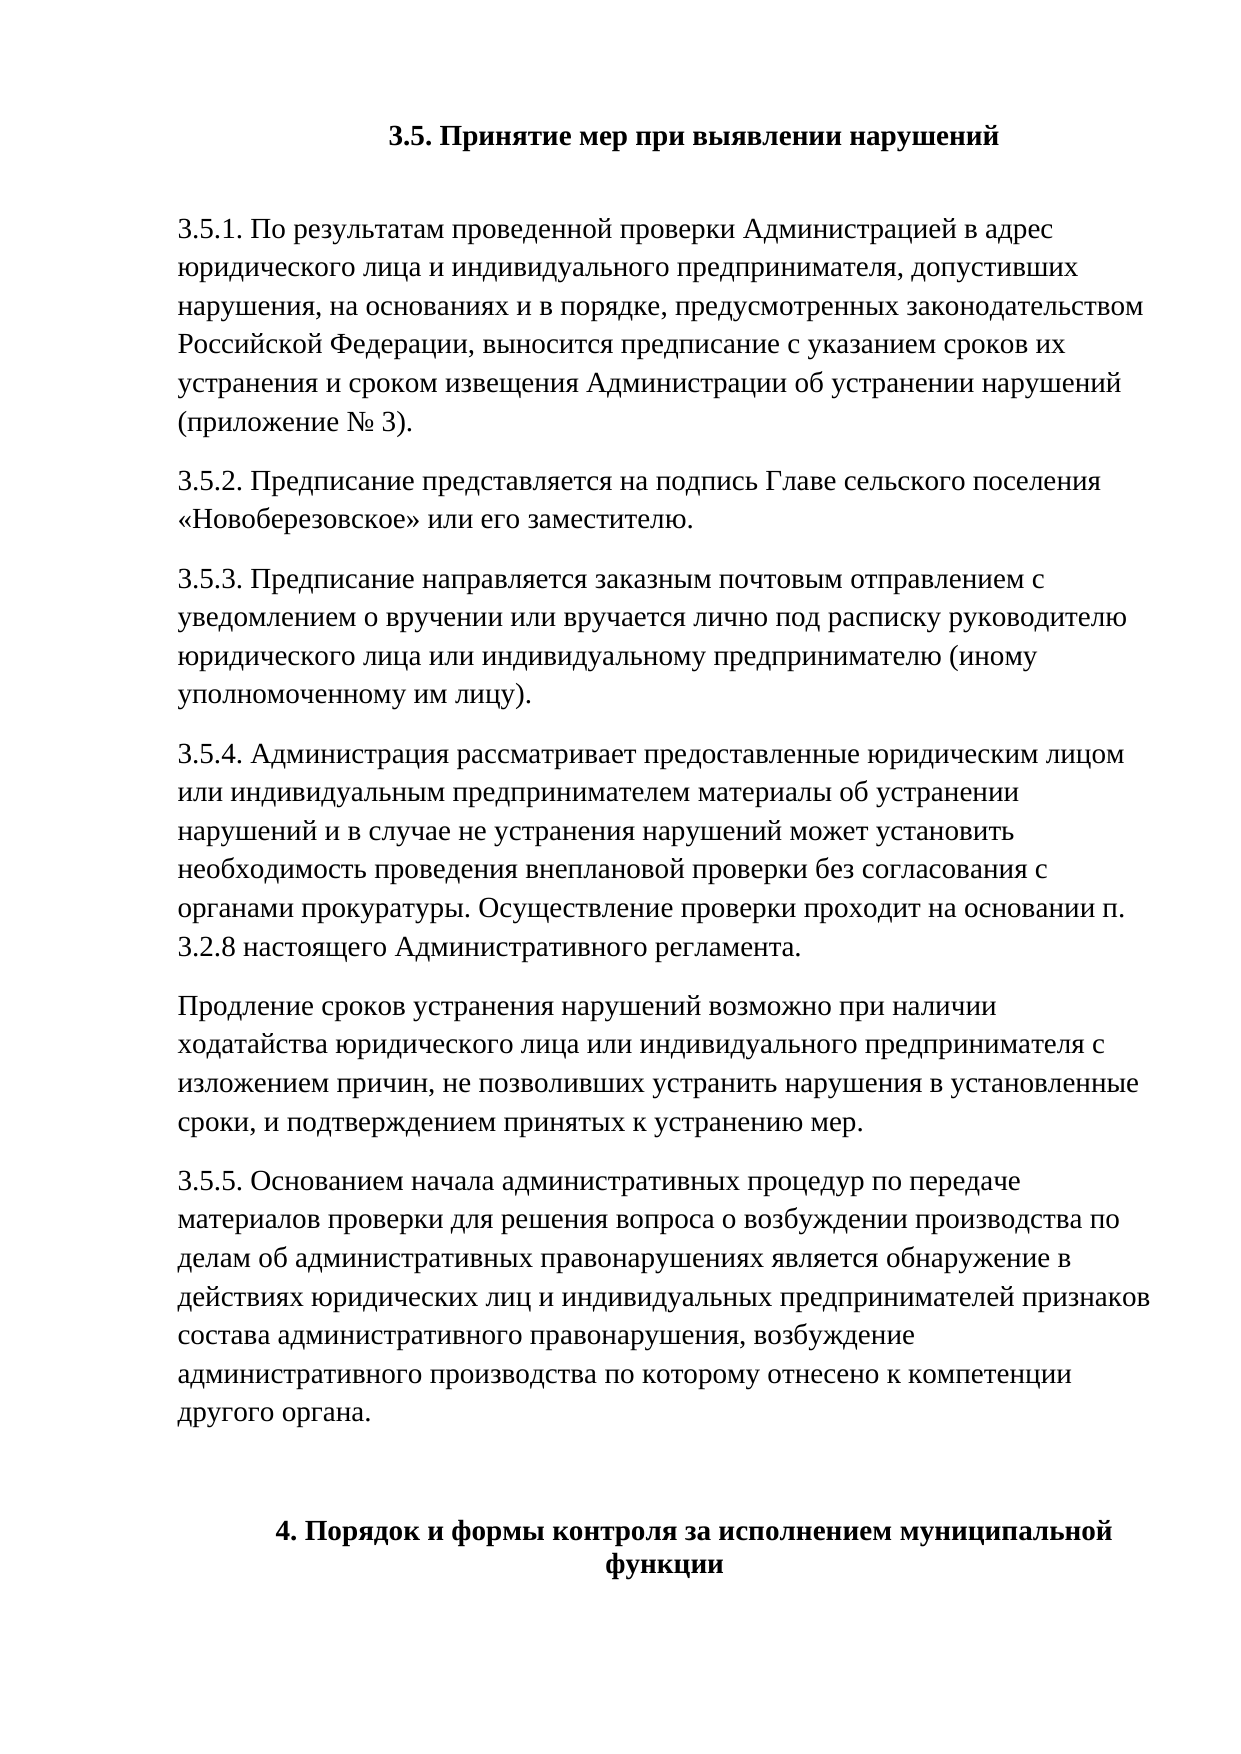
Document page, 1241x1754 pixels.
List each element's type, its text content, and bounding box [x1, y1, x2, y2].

text Продление сроков устранения нарушений возможно при наличии ходатайства юридического лица или индивидуального предпринимателя с изложением причин, не позволивших устранить нарушения в установленные сроки, и подтверждением принятых к устранению мер. [177, 988, 1152, 1137]
text 3.5.3. Предписание направляется заказным почтовым отправлением с уведомлением о вручении или вручается лично под расписку руководителю юридического лица или индивидуальному предпринимателю (иному уполномоченному им лицу). [177, 561, 1152, 710]
text 3.5.5. Основанием начала административных процедур по передаче материалов проверки для решения вопроса о возбуждении производства по делам об административных правонарушениях является обнаружение в действиях юридических лиц и индивидуальных предпринимателей признаков состава административного правонарушения, возбуждение административного производства по которому отнесено к компетенции другого органа. [177, 1163, 1152, 1428]
text 3.5.2. Предписание представляется на подпись Главе сельского поселения «Новоберезовское» или его заместителю. [177, 463, 1152, 535]
text 3.5.4. Администрация рассматривает предоставленные юридическим лицом или индивидуальным предпринимателем материалы об устранении нарушений и в случае не устранения нарушений может установить необходимость проведения внеплановой проверки без согласования с органами прокуратуры. Осуществление проверки проходит на основании п. 3.2.8 настоящего Административного регламента. [177, 736, 1152, 962]
text 3.5.1. По результатам проведенной проверки Администрацией в адрес юридического лица и индивидуального предпринимателя, допустивших нарушения, на основаниях и в порядке, предусмотренных законодательством Российской Федерации, выносится предписание с указанием сроков их устранения и сроком извещения Администрации об устранении нарушений (приложение № 3). [177, 211, 1152, 437]
subtitle 4. Порядок и формы контроля за исполнением муниципальной функции [177, 1513, 1152, 1580]
subtitle 3.5. Принятие мер при выявлении нарушений [177, 118, 1152, 152]
